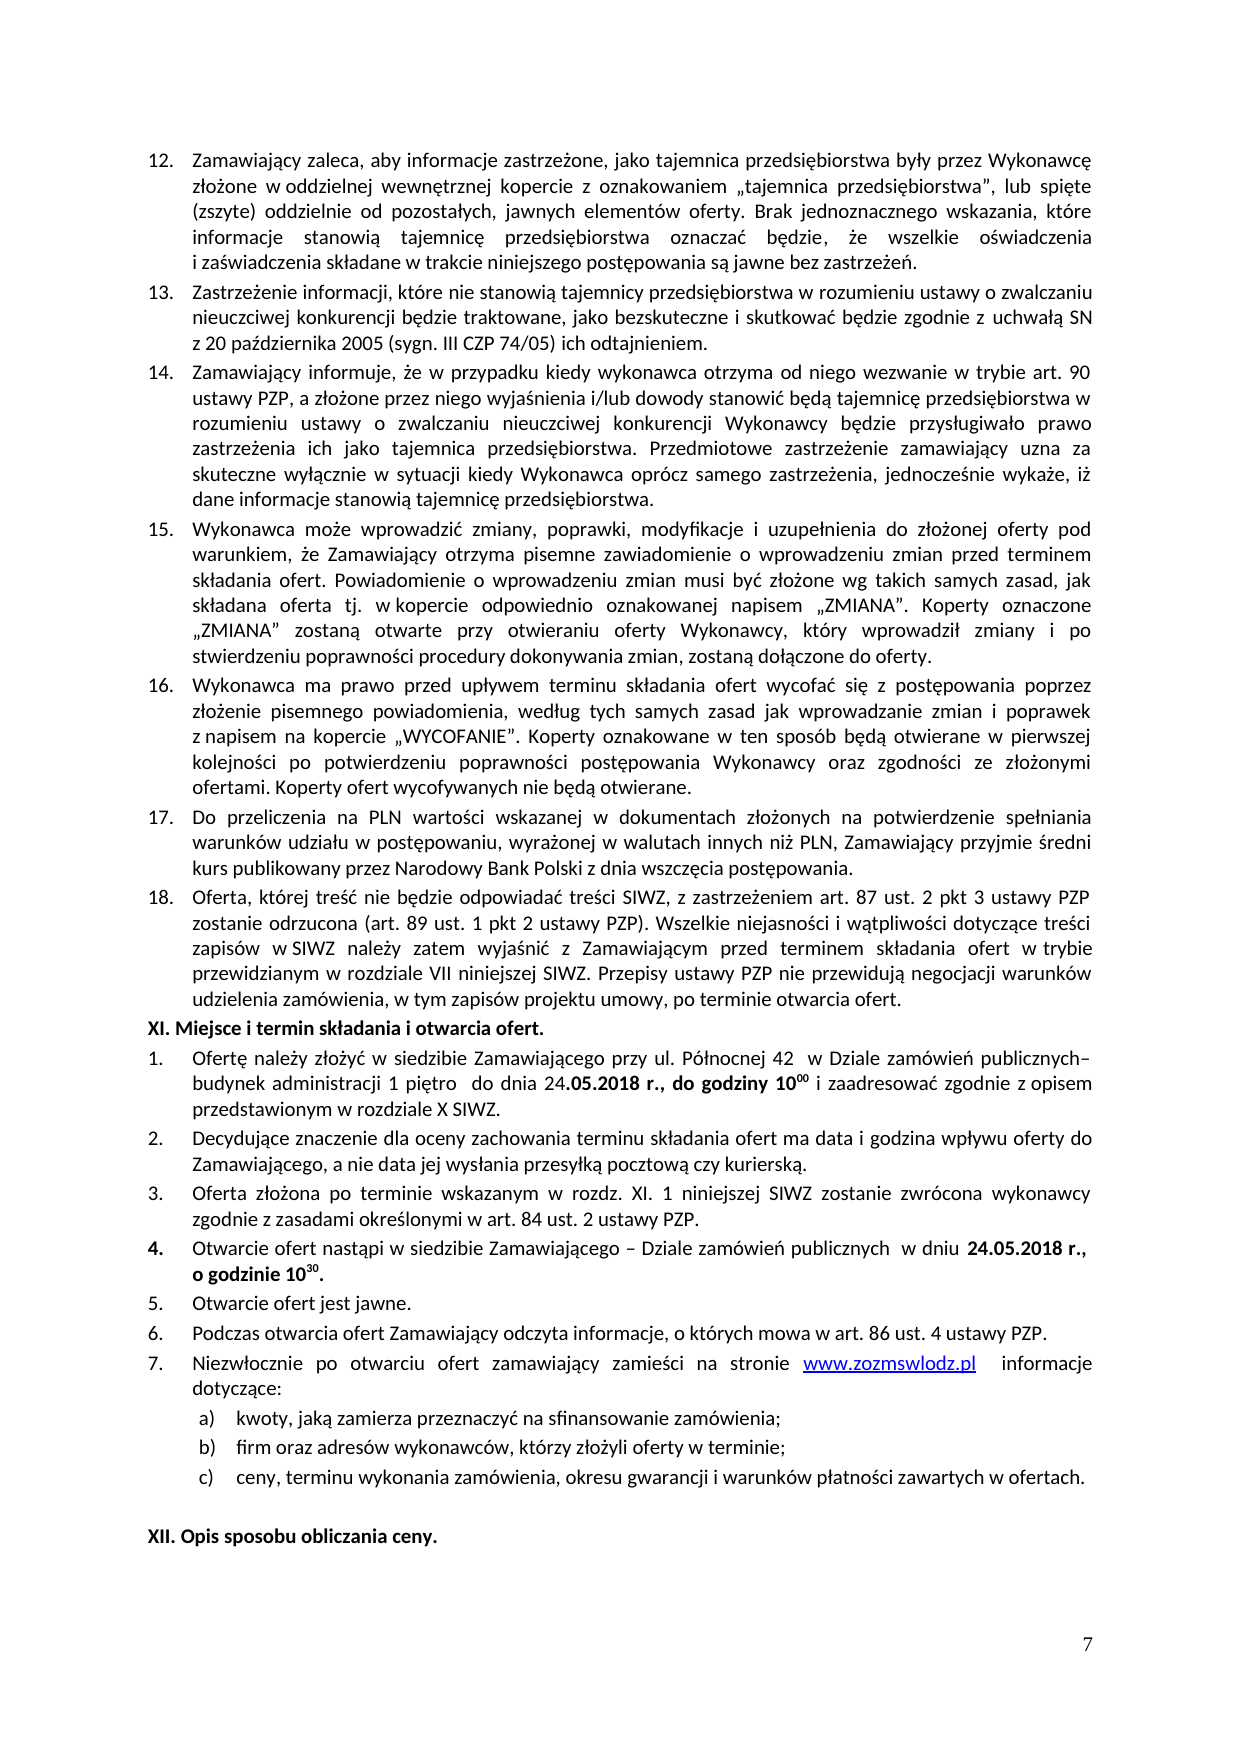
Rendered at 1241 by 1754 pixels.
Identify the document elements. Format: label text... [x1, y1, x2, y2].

list Wykonawca może wprowadzić zmiany, poprawki, modyfikacje i uzupełnienia do złożonej oferty pod warunkiem, że Zamawiający otrzyma pisemne zawiadomienie o wprowadzeniu zmian przed terminem składania ofert. Powiadomienie o wprowadzeniu zmian musi być złożone wg takich samych zasad, jak składana oferta tj. w kopercie odpowiednio oznakowanej napisem „ZMIANA”. Koperty oznaczone „ZMIANA” zostaną otwarte przy otwieraniu oferty Wykonawcy, który wprowadził zmiany i po stwierdzeniu poprawności procedury dokonywania zmian, zostaną dołączone do oferty. [148, 516, 1093, 668]
list Oferta złożona po terminie wskazanym w rozdz. XI. 1 niniejszej SIWZ zostanie zwrócona wykonawcy zgodnie z zasadami określonymi w art. 84 ust. 2 ustawy PZP. [148, 1181, 1093, 1231]
list kwoty, jaką zamierza przeznaczyć na sfinansowanie zamówienia; [199, 1405, 1093, 1430]
list Podczas otwarcia ofert Zamawiający odczyta informacje, o których mowa w art. 86 ust. 4 ustawy PZP. [148, 1320, 1093, 1346]
text XI. Miejsce i termin składania i otwarcia ofert. [148, 1016, 1093, 1041]
list Niezwłocznie po otwarciu ofert zamawiający zamieści na stronie www.zozmswlodz.pl informacje dotyczące: [148, 1350, 1093, 1401]
text XII. Opis sposobu obliczania ceny. [148, 1523, 1093, 1548]
list Oferta, której treść nie będzie odpowiadać treści SIWZ, z zastrzeżeniem art. 87 ust. 2 pkt 3 ustawy PZP zostanie odrzucona (art. 89 ust. 1 pkt 2 ustawy PZP). Wszelkie niejasności i wątpliwości dotyczące treści zapisów w SIWZ należy zatem wyjaśnić z Zamawiającym przed terminem składania ofert w trybie przewidzianym w rozdziale VII niniejszej SIWZ. Przepisy ustawy PZP nie przewidują negocjacji warunków udzielenia zamówienia, w tym zapisów projektu umowy, po terminie otwarcia ofert. [148, 884, 1093, 1011]
list Wykonawca ma prawo przed upływem terminu składania ofert wycofać się z postępowania poprzez złożenie pisemnego powiadomienia, według tych samych zasad jak wprowadzanie zmian i poprawek z napisem na kopercie „WYCOFANIE”. Koperty oznakowane w ten sposób będą otwierane w pierwszej kolejności po potwierdzeniu poprawności postępowania Wykonawcy oraz zgodności ze złożonymi ofertami. Koperty ofert wycofywanych nie będą otwierane. [148, 673, 1093, 800]
list Ofertę należy złożyć w siedzibie Zamawiającego przy ul. Północnej 42 w Dziale zamówień publicznych– budynek administracji 1 piętro do dnia 24.05.2018 r., do godziny 1000 i zaadresować zgodnie z opisem przedstawionym w rozdziale X SIWZ. [148, 1045, 1093, 1121]
list Zastrzeżenie informacji, które nie stanowią tajemnicy przedsiębiorstwa w rozumieniu ustawy o zwalczaniu nieuczciwej konkurencji będzie traktowane, jako bezskuteczne i skutkować będzie zgodnie z uchwałą SN z 20 października 2005 (sygn. III CZP 74/05) ich odtajnieniem. [148, 279, 1093, 355]
list Zamawiający zaleca, aby informacje zastrzeżone, jako tajemnica przedsiębiorstwa były przez Wykonawcę złożone w oddzielnej wewnętrznej kopercie z oznakowaniem „tajemnica przedsiębiorstwa”, lub spięte (zszyte) oddzielnie od pozostałych, jawnych elementów oferty. Brak jednoznacznego wskazania, które informacje stanowią tajemnicę przedsiębiorstwa oznaczać będzie, że wszelkie oświadczenia i zaświadczenia składane w trakcie niniejszego postępowania są jawne bez zastrzeżeń. [148, 148, 1093, 275]
list Otwarcie ofert jest jawne. [148, 1291, 1093, 1316]
list Zamawiający informuje, że w przypadku kiedy wykonawca otrzyma od niego wezwanie w trybie art. 90 ustawy PZP, a złożone przez niego wyjaśnienia i/lub dowody stanowić będą tajemnicę przedsiębiorstwa w rozumieniu ustawy o zwalczaniu nieuczciwej konkurencji Wykonawcy będzie przysługiwało prawo zastrzeżenia ich jako tajemnica przedsiębiorstwa. Przedmiotowe zastrzeżenie zamawiający uzna za skuteczne wyłącznie w sytuacji kiedy Wykonawca oprócz samego zastrzeżenia, jednocześnie wykaże, iż dane informacje stanowią tajemnicę przedsiębiorstwa. [148, 359, 1093, 512]
list ceny, terminu wykonania zamówienia, okresu gwarancji i warunków płatności zawartych w ofertach. [199, 1464, 1093, 1489]
list firm oraz adresów wykonawców, którzy złożyli oferty w terminie; [199, 1434, 1093, 1460]
list Do przeliczenia na PLN wartości wskazanej w dokumentach złożonych na potwierdzenie spełniania warunków udziału w postępowaniu, wyrażonej w walutach innych niż PLN, Zamawiający przyjmie średni kurs publikowany przez Narodowy Bank Polski z dnia wszczęcia postępowania. [148, 804, 1093, 880]
list Decydujące znaczenie dla oceny zachowania terminu składania ofert ma data i godzina wpływu oferty do Zamawiającego, a nie data jej wysłania przesyłką pocztową czy kurierską. [148, 1126, 1093, 1176]
list Otwarcie ofert nastąpi w siedzibie Zamawiającego – Dziale zamówień publicznych w dniu 24.05.2018 r., o godzinie 1030. [148, 1236, 1093, 1286]
